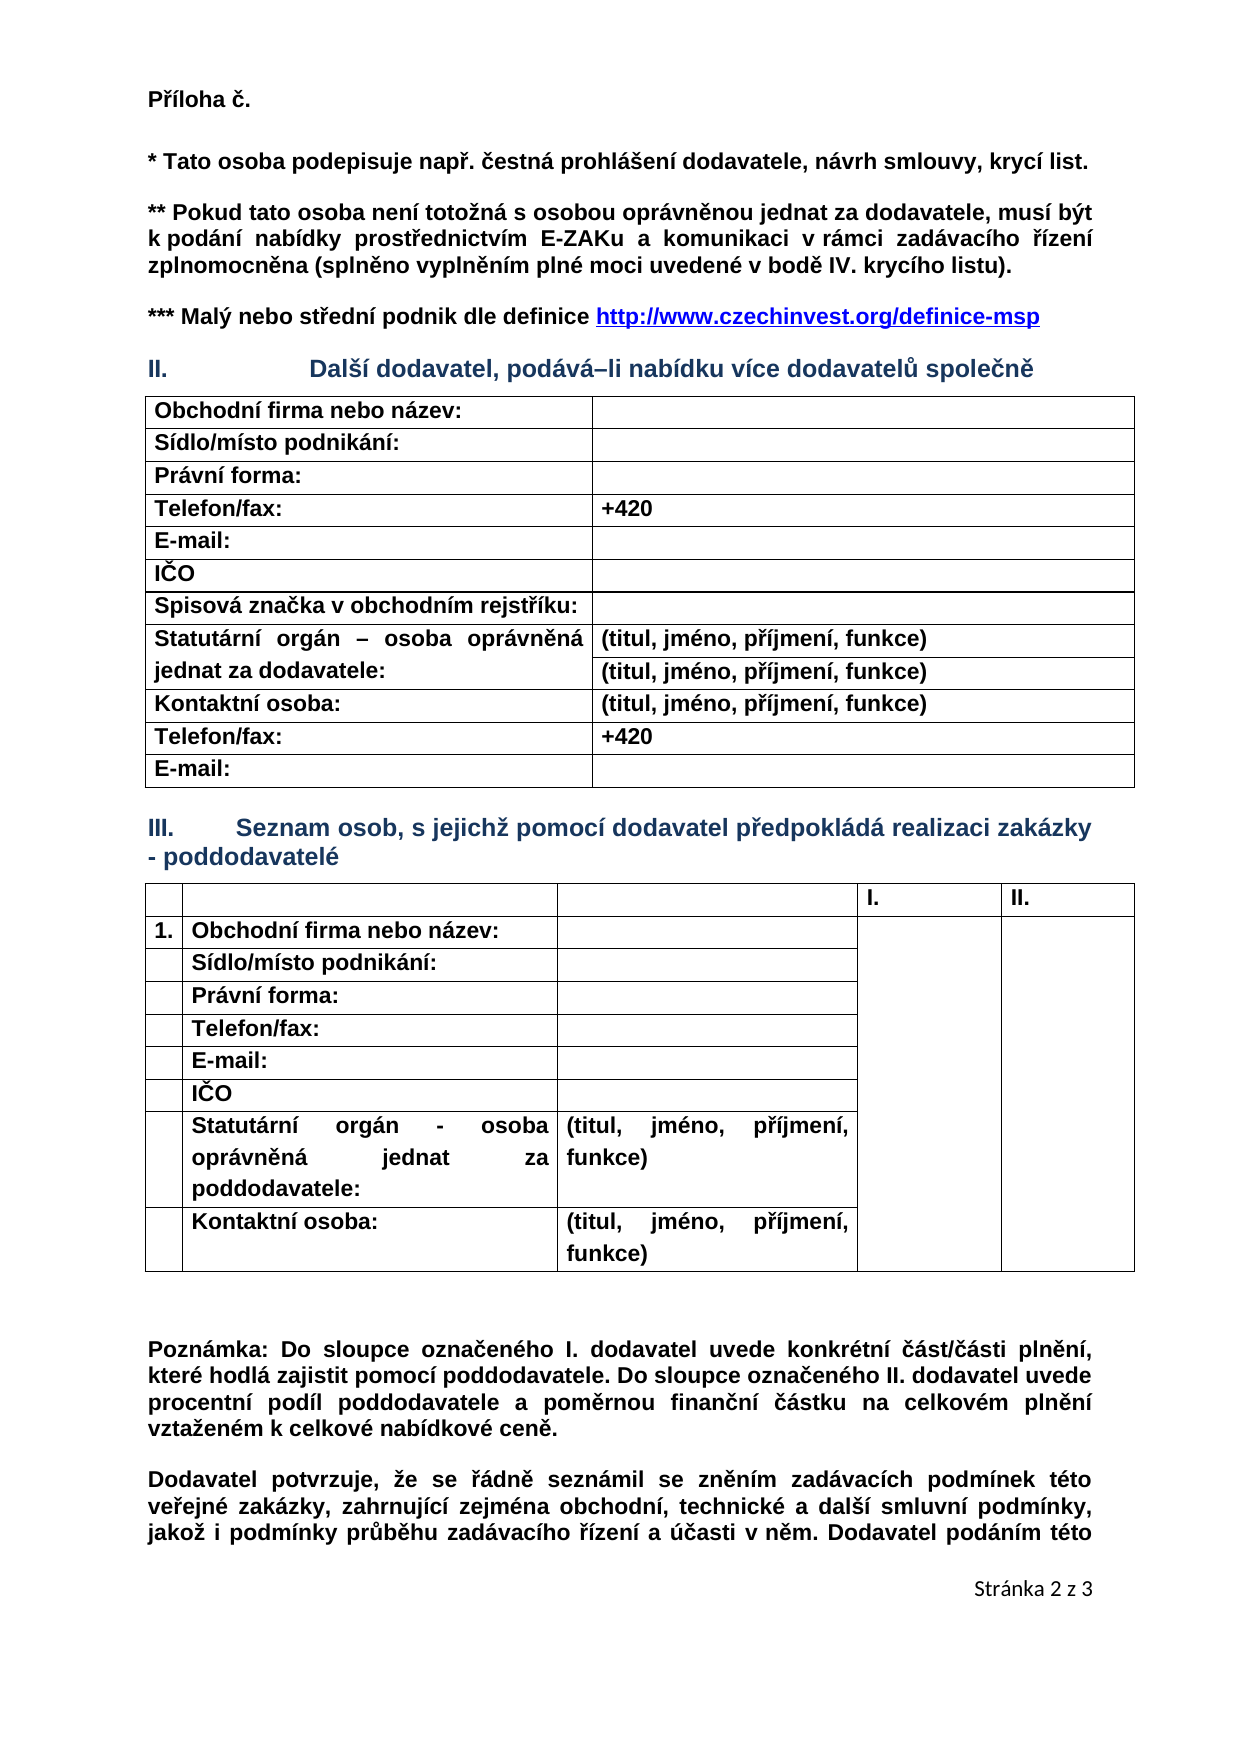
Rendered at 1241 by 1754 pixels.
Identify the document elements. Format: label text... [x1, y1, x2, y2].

table_cell [558, 917, 857, 948]
table_cell Obchodní firma nebo název: [183, 917, 557, 948]
table_cell (titul, jméno, příjmení, funkce) [593, 690, 1134, 722]
table_cell +420 [593, 723, 1134, 754]
table_cell Kontaktní osoba: [146, 690, 592, 722]
table_cell Sídlo/místo podnikání: [183, 949, 557, 981]
table_cell 1. [146, 917, 182, 948]
table_cell [146, 1015, 182, 1046]
text Poznámka: Do sloupce označeného I. dodavatel uvede konkrétní část/části plnění, které hodlá zajistit pomocí poddodavatele. Do sloupce označeného II. dodavatel uvede procentní podíl poddodavatele a poměrnou finanční částku na celkovém plnění vztaženém k celkové nabídkové ceně. [148, 1336, 1093, 1441]
table_cell Kontaktní osoba: [183, 1208, 557, 1271]
table_cell [858, 917, 1001, 1271]
subtitle Seznam osob, s jejichž pomocí dodavatel předpokládá realizaci zakázky - poddodavatelé [148, 813, 1093, 871]
table_cell (titul, jméno, příjmení, funkce) [558, 1112, 857, 1207]
table_cell [146, 949, 182, 981]
text *** Malý nebo střední podnik dle definice http://www.czechinvest.org/definice-msp [148, 303, 1093, 329]
table_cell Právní forma: [146, 462, 592, 493]
table_cell [146, 1112, 182, 1207]
table_cell Statutární orgán - osoba oprávněná jednat za poddodavatele: [183, 1112, 557, 1207]
table_cell Sídlo/místo podnikání: [146, 429, 592, 461]
table_header II. [1002, 884, 1134, 916]
table_header [183, 884, 557, 916]
table_cell E-mail: [183, 1047, 557, 1079]
table_cell Telefon/fax: [146, 723, 592, 754]
table_cell [1002, 917, 1134, 1271]
table_cell [593, 593, 1134, 624]
table_header I. [858, 884, 1001, 916]
table_cell IČO [183, 1080, 557, 1111]
text * Tato osoba podepisuje např. čestná prohlášení dodavatele, návrh smlouvy, krycí list. [148, 148, 1093, 174]
table_cell IČO [146, 560, 592, 591]
table_cell [593, 429, 1134, 461]
table_cell Právní forma: [183, 982, 557, 1013]
table_cell E-mail: [146, 755, 592, 787]
table_cell [146, 1080, 182, 1111]
table_cell (titul, jméno, příjmení, funkce) [593, 625, 1134, 657]
table_cell [558, 1015, 857, 1046]
table_header [146, 884, 182, 916]
table_cell Statutární orgán – osoba oprávněná jednat za dodavatele: [146, 625, 592, 689]
table_cell [558, 949, 857, 981]
table_cell Spisová značka v obchodním rejstříku: [146, 593, 592, 624]
table_cell (titul, jméno, příjmení, funkce) [558, 1208, 857, 1271]
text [148, 1466, 1093, 1546]
text ** Pokud tato osoba není totožná s osobou oprávněnou jednat za dodavatele, musí být k podání nabídky prostřednictvím E-ZAKu a komunikaci v rámci zadávacího řízení zplnomocněna (splněno vyplněním plné moci uvedené v bodě IV. krycího listu). [148, 199, 1093, 278]
table_header [558, 884, 857, 916]
table_cell (titul, jméno, příjmení, funkce) [593, 658, 1134, 689]
table_cell [593, 462, 1134, 493]
table_cell [558, 1080, 857, 1111]
subtitle Další dodavatel, podává–li nabídku více dodavatelů společně [148, 354, 1093, 383]
table_cell [146, 1208, 182, 1271]
table_cell Telefon/fax: [183, 1015, 557, 1046]
table_cell [558, 982, 857, 1013]
table_cell [593, 755, 1134, 787]
table_cell [146, 1047, 182, 1079]
table_header [593, 397, 1134, 428]
table_cell Telefon/fax: [146, 495, 592, 526]
table_cell [558, 1047, 857, 1079]
table_cell +420 [593, 495, 1134, 526]
table_cell E-mail: [146, 527, 592, 559]
table_cell [146, 982, 182, 1013]
table_cell [593, 560, 1134, 591]
table_cell [593, 527, 1134, 559]
table_header Obchodní firma nebo název: [146, 397, 592, 428]
